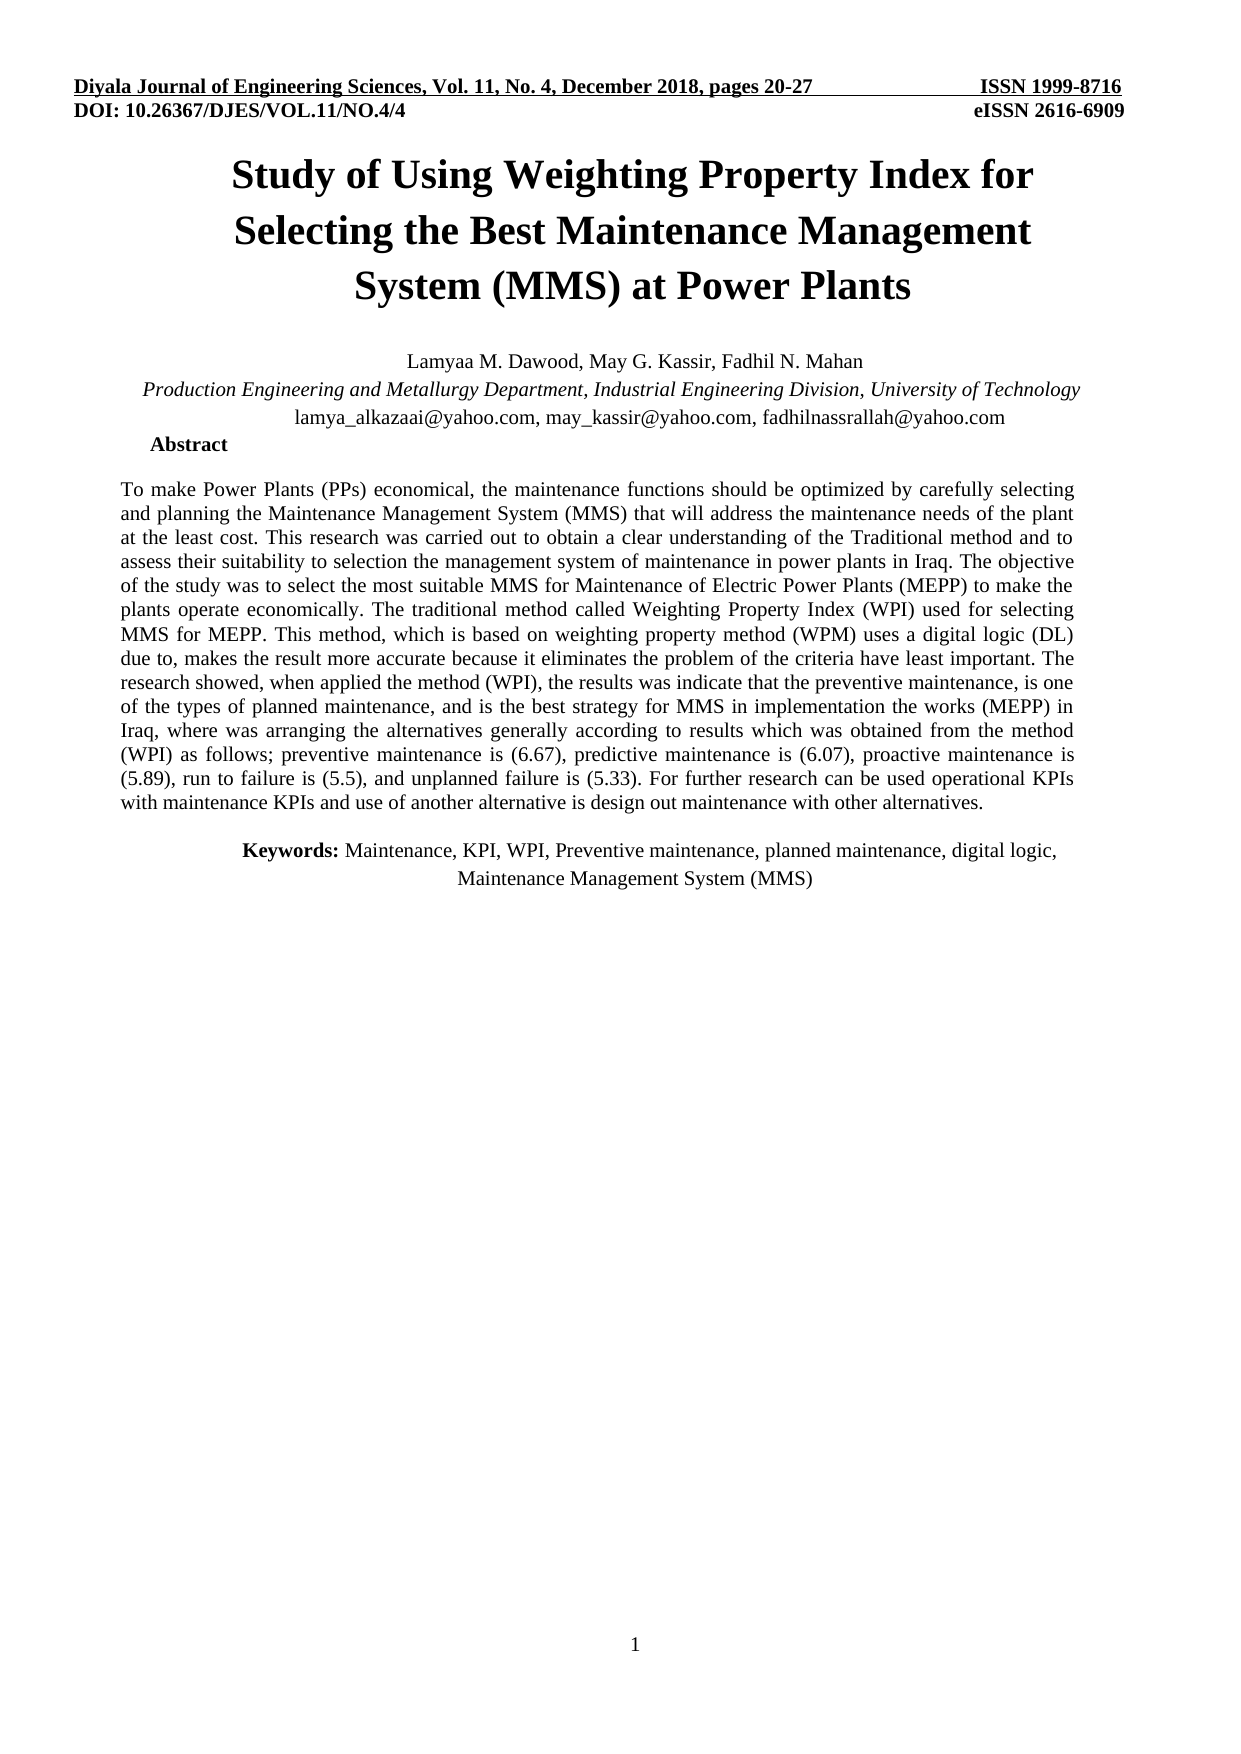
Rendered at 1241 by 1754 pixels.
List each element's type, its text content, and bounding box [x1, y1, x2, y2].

text To make Power Plants (PPs) economical, the maintenance functions should be optimized by carefully selecting and planning the Maintenance Management System (MMS) that will address the maintenance needs of the plant at the least cost. This research was carried out to obtain a clear understanding of the Traditional method and to assess their suitability to selection the management system of maintenance in power plants in Iraq. The objective of the study was to select the most suitable MMS for Maintenance of Electric Power Plants (MEPP) to make the plants operate economically. The traditional method called Weighting Property Index (WPI) used for selecting MMS for MEPP. This method, which is based on weighting property method (WPM) uses a digital logic (DL) due to, makes the result more accurate because it eliminates the problem of the criteria have least important. The research showed, when applied the method (WPI), the results was indicate that the preventive maintenance, is one of the types of planned maintenance, and is the best strategy for MMS in implementation the works (MEPP) in Iraq, where was arranging the alternatives generally according to results which was obtained from the method (WPI) as follows; preventive maintenance is (6.67), predictive maintenance is (6.07), proactive maintenance is (5.89), run to failure is (5.5), and unplanned failure is (5.33). For further research can be used operational KPIs with maintenance KPIs and use of another alternative is design out maintenance with other alternatives. [120, 477, 1076, 814]
text Production Engineering and Metallurgy Department, Industrial Engineering Division, University of Technology [135, 377, 1090, 401]
text Lamyaa M. Dawood, May G. Kassir, Fadhil N. Mahan [150, 349, 1090, 373]
text Abstract [150, 432, 1090, 456]
text lamya_alkazaai@yahoo.com, may_kassir@yahoo.com, fadhilnassrallah@yahoo.com [179, 404, 1090, 429]
text Keywords: Maintenance, KPI, WPI, Preventive maintenance, planned maintenance, digital logic, Maintenance Management System (MMS) [179, 838, 1090, 890]
text Study of Using Weighting Property Index for Selecting the Best Maintenance Management System (MMS) at Power Plants [165, 150, 1101, 308]
